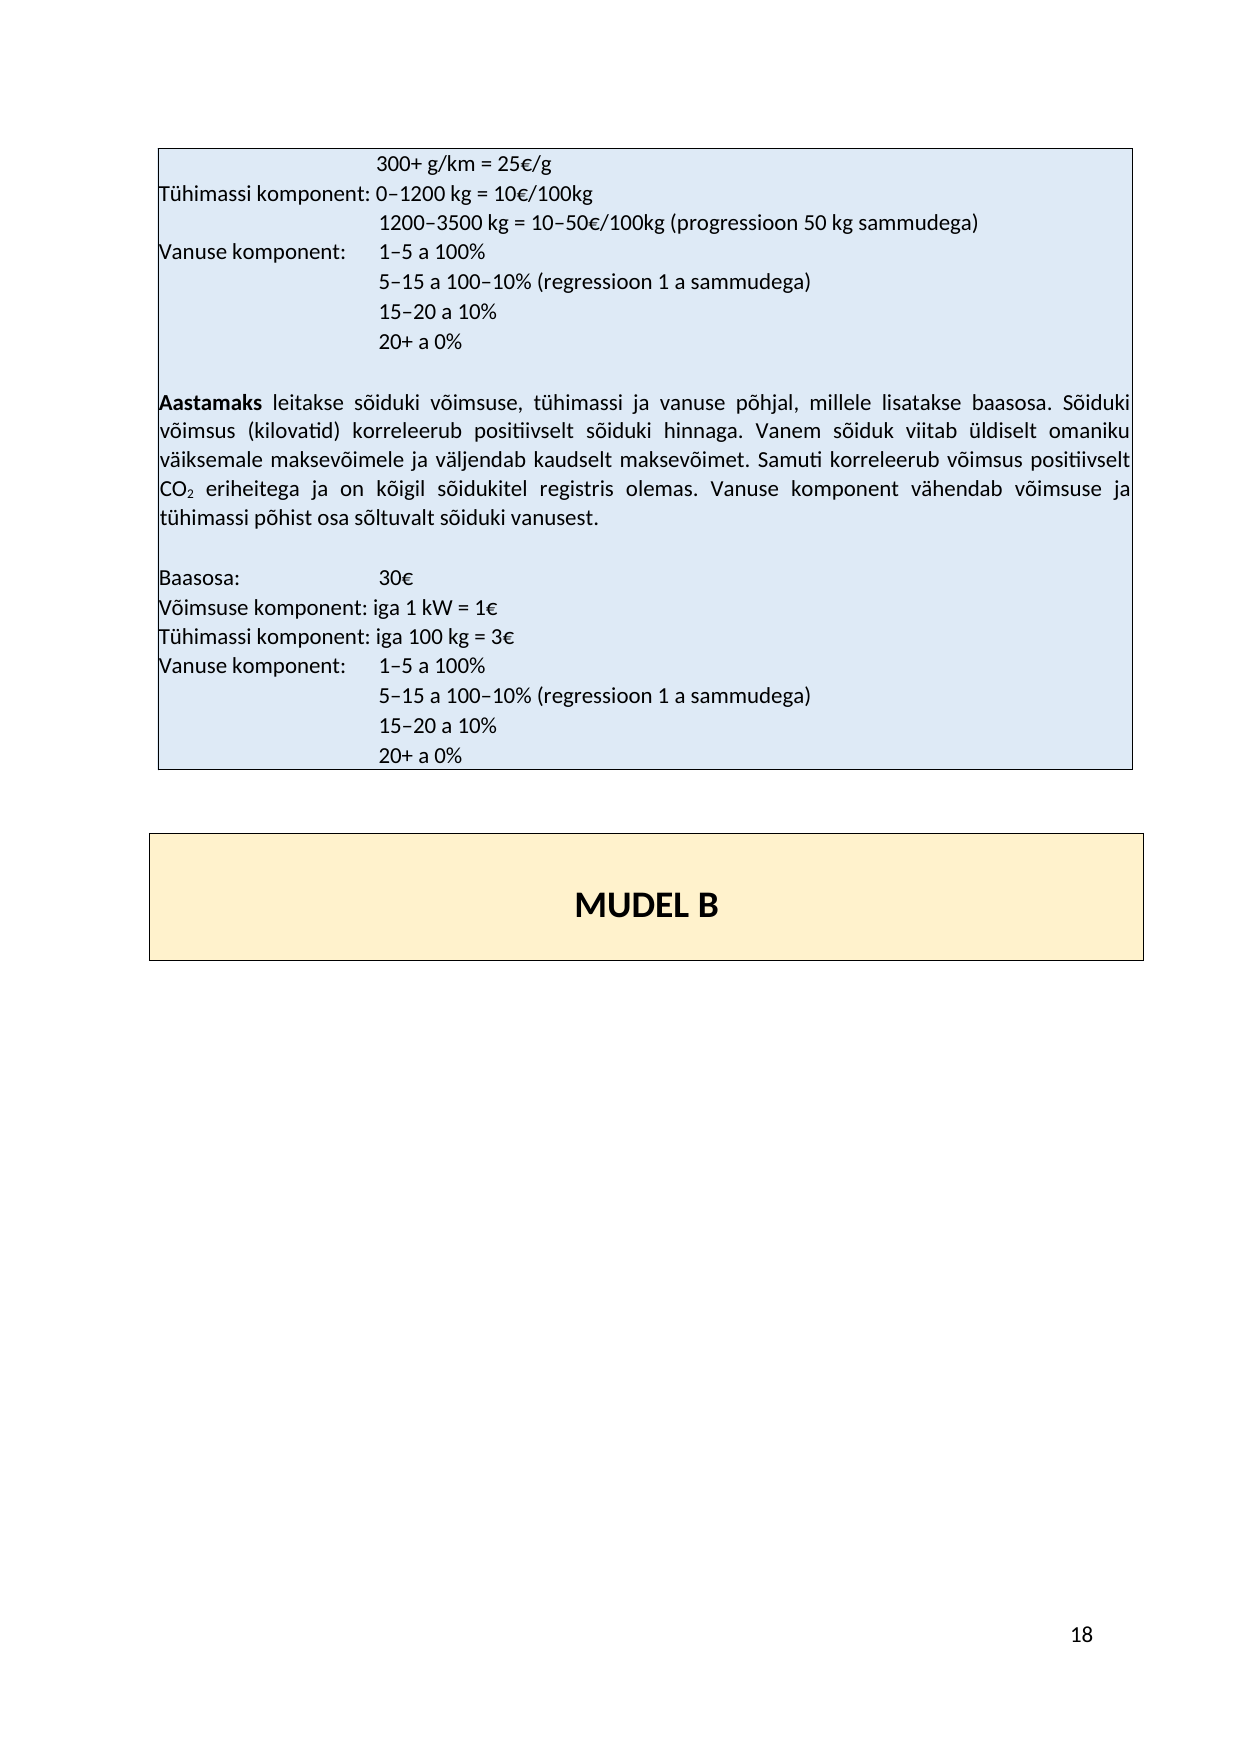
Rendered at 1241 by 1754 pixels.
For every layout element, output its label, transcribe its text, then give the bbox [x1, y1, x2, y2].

text 15–20 a 10% [159, 710, 1132, 739]
text 300+ g/km = 25€/g [159, 149, 1132, 177]
table_header MUDEL B [150, 834, 1143, 960]
text Võimsuse komponent: iga 1 kW = 1€ [159, 592, 1132, 621]
text Tühimassi komponent: iga 100 kg = 3€ [159, 621, 1132, 650]
text Tühimassi komponent: 0–1200 kg = 10€/100kg [159, 178, 1132, 207]
text Vanuse komponent: 1–5 a 100% [159, 236, 1132, 265]
text 20+ a 0% [159, 326, 1132, 355]
text 5–15 a 100–10% (regressioon 1 a sammudega) [159, 266, 1132, 295]
text 20+ a 0% [159, 740, 1132, 769]
text 5–15 a 100–10% (regressioon 1 a sammudega) [159, 680, 1132, 709]
text Aastamaks leitakse sõiduki võimsuse, tühimassi ja vanuse põhjal, millele lisatakse baasosa. Sõiduki võimsus (kilovatid) korreleerub positiivselt sõiduki hinnaga. Vanem sõiduk viitab üldiselt omaniku väiksemale maksevõimele ja väljendab kaudselt maksevõimet. Samuti korreleerub võimsus positiivselt CO2 eriheitega ja on kõigil sõidukitel registris olemas. Vanuse komponent vähendab võimsuse ja tühimassi põhist osa sõltuvalt sõiduki vanusest. [159, 387, 1132, 531]
text 1200–3500 kg = 10–50€/100kg (progressioon 50 kg sammudega) [159, 207, 1132, 236]
text 15–20 a 10% [159, 296, 1132, 325]
text Baasosa: 30€ [159, 562, 1132, 591]
text Vanuse komponent: 1–5 a 100% [159, 650, 1132, 679]
